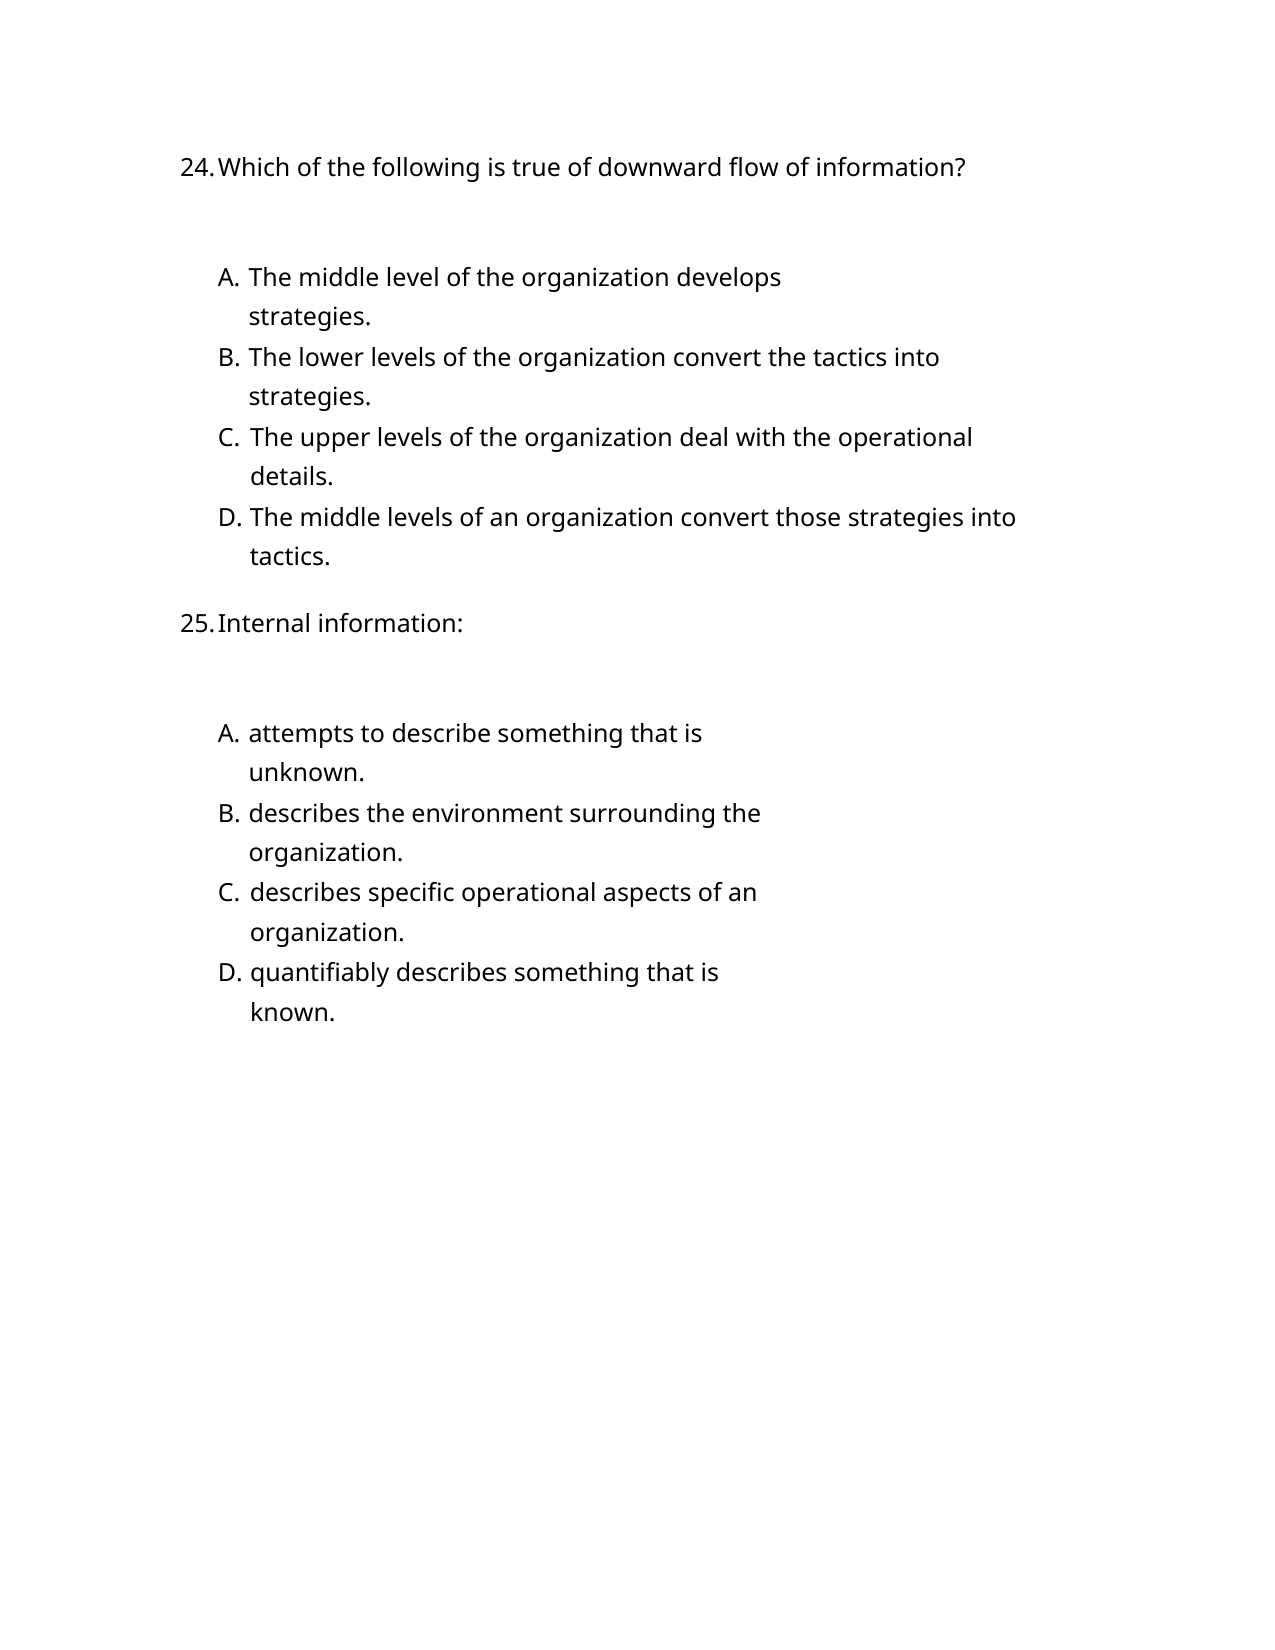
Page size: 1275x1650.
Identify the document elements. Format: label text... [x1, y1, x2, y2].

table_header Internal information: [218, 606, 1125, 1032]
table_header 25. [180, 606, 218, 1032]
table_header 24. [180, 150, 218, 576]
table_header Which of the following is true of downward flow of information? [218, 150, 1125, 576]
